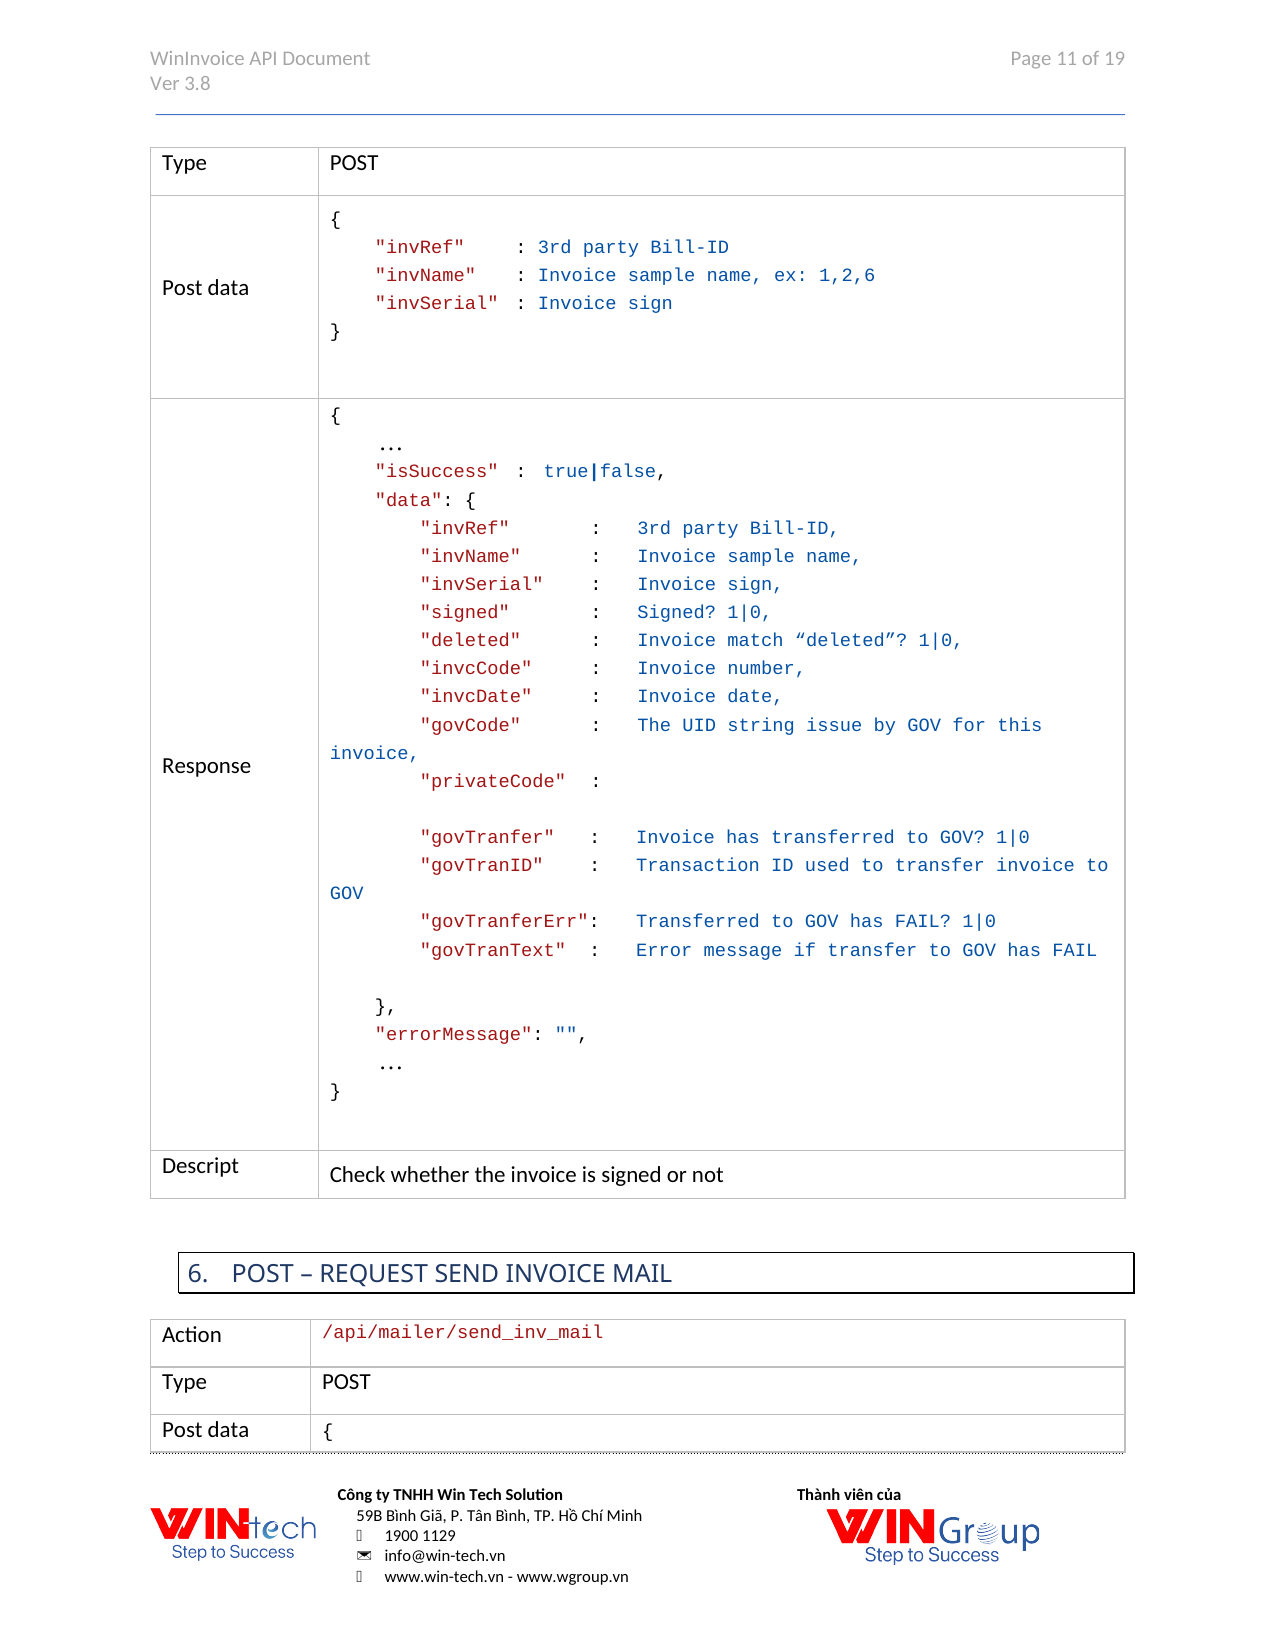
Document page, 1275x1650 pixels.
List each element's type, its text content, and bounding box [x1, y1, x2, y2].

table_header Action [151, 1320, 310, 1366]
picture [150, 1508, 316, 1561]
table_cell POST [319, 148, 1124, 194]
table_cell Response [151, 399, 318, 1150]
table_cell Type [151, 148, 318, 194]
table_cell POST [311, 1368, 1124, 1414]
table_cell { "invRef" : 3rd party Bill-ID "invName" : Invoice sample name, ex: 1,2,6 "invSerial" : Invoice sign } [319, 196, 1124, 397]
table_cell { … "isSuccess" : true|false, "data": { "invRef" : 3rd party Bill-ID, "invName" : Invoice sample name, "invSerial" : Invoice sign, "signed" : Signed? 1|0, "deleted" : Invoice match “deleted”? 1|0, "invcCode" : Invoice number, "invcDate" : Invoice date, "govCode" : The UID string issue by GOV for this invoice, "privateCode" : "govTranfer" : Invoice has transferred to GOV? 1|0 "govTranID" : Transaction ID used to transfer invoice to GOV "govTranferErr": Transferred to GOV has FAIL? 1|0 "govTranText" : Error message if transfer to GOV has FAIL }, "errorMessage": "", … } [319, 399, 1124, 1150]
table_cell Post data [151, 196, 318, 397]
table_cell Descript [151, 1151, 318, 1197]
table_cell Type [151, 1368, 310, 1414]
table_cell Post data [151, 1415, 310, 1451]
subtitle POST – REQUEST SEND INVOICE MAIL [179, 1253, 1133, 1292]
table_header /api/mailer/send_inv_mail [311, 1320, 1124, 1366]
table_cell Check whether the invoice is signed or not [319, 1151, 1124, 1197]
picture [826, 1509, 1040, 1565]
